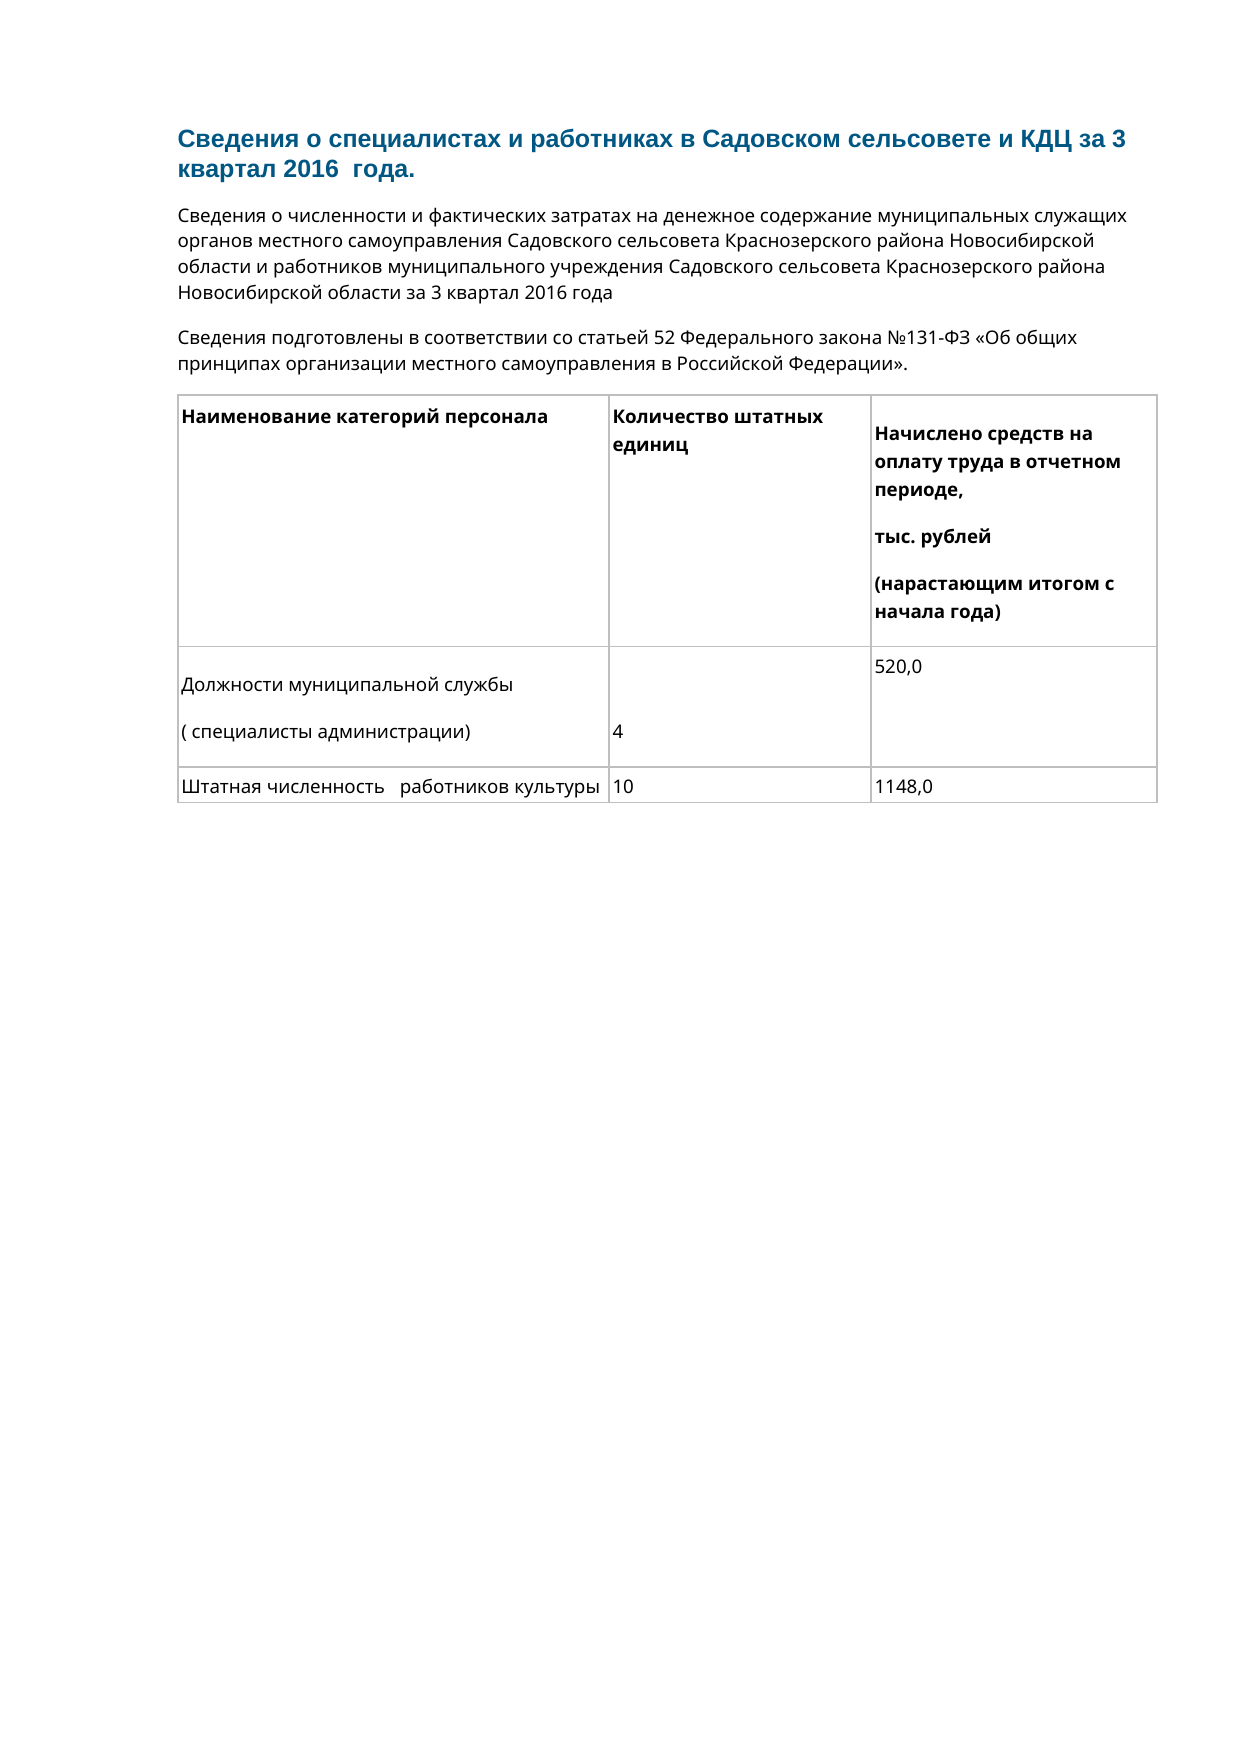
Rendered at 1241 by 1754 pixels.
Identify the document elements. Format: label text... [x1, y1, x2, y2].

text Сведения подготовлены в соответствии со статьей 52 Федерального закона №131-ФЗ «Об общих принципах организации местного самоуправления в Российской Федерации». [177, 324, 1152, 375]
table_header Количество штатных единиц [610, 396, 870, 646]
text Сведения о специалистах и работниках в Садовском сельсовете и КДЦ за 3 квартал 2016 года. [177, 123, 1152, 183]
text Сведения о численности и фактических затратах на денежное содержание муниципальных служащих органов местного самоуправления Садовского сельсовета Краснозерского района Новосибирской области и работников муниципального учреждения Садовского сельсовета Краснозерского района Новосибирской области за 3 квартал 2016 года [177, 202, 1152, 305]
table_cell 4 [610, 647, 870, 766]
table_header Наименование категорий персонала [179, 396, 608, 646]
table_header Начислено средств на оплату труда в отчетном периоде, тыс. рублей (нарастающим итогом с начала года) [872, 396, 1156, 646]
table_cell Должности муниципальной службы ( специалисты администрации) [179, 647, 608, 766]
table_cell 1148,0 [872, 768, 1156, 802]
table_cell Штатная численность работников культуры [179, 768, 608, 802]
table_cell 10 [610, 768, 870, 802]
table_cell 520,0 [872, 647, 1156, 766]
